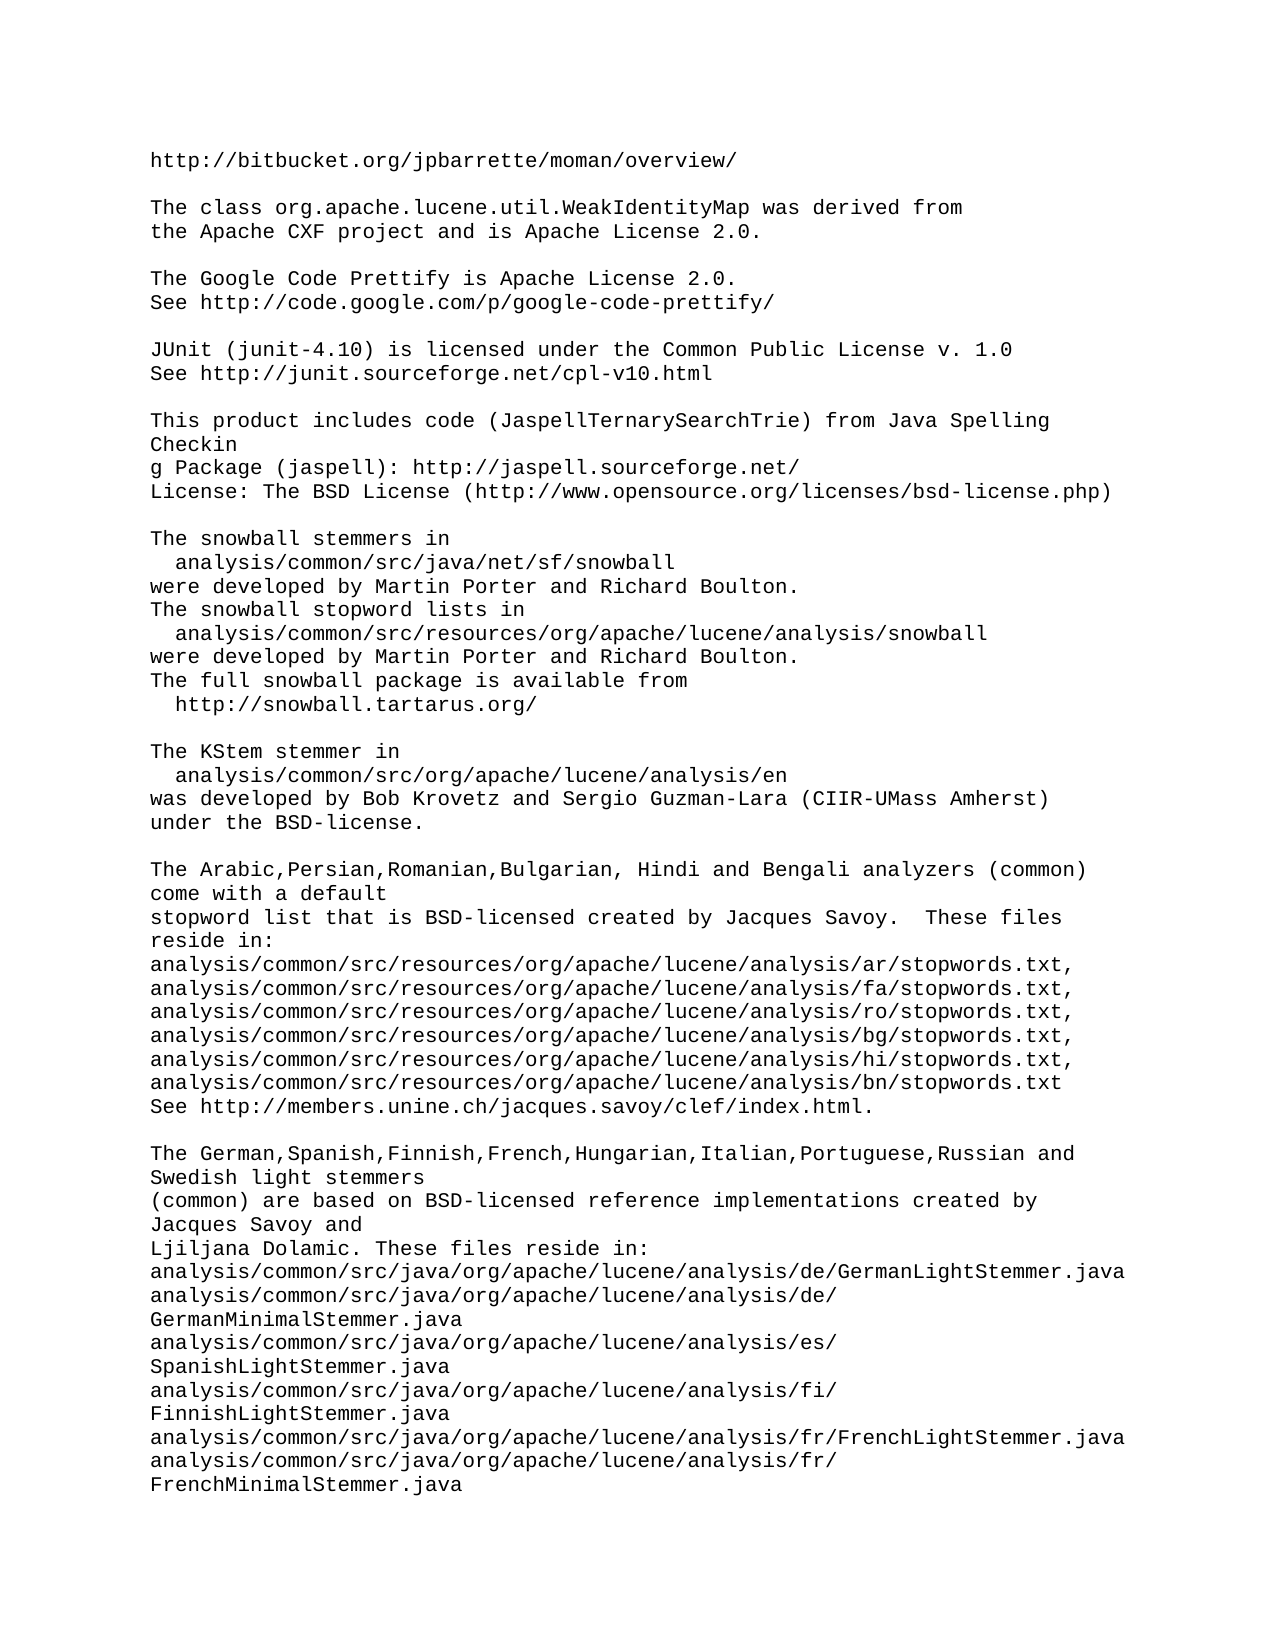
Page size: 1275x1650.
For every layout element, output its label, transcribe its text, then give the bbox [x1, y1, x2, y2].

text The class org.apache.lucene.util.WeakIdentityMap was derived from [150, 197, 1125, 221]
text The KStem stemmer in [150, 741, 1125, 765]
text See http://code.google.com/p/google-code-prettify/ [150, 292, 1125, 316]
text analysis/common/src/resources/org/apache/lucene/analysis/ro/stopwords.txt, [150, 1001, 1125, 1025]
text analysis/common/src/resources/org/apache/lucene/analysis/bn/stopwords.txt [150, 1072, 1125, 1096]
text analysis/common/src/org/apache/lucene/analysis/en [150, 765, 1125, 788]
text under the BSD-license. [150, 812, 1125, 836]
text See http://junit.sourceforge.net/cpl-v10.html [150, 363, 1125, 386]
text g Package (jaspell): http://jaspell.sourceforge.net/ [150, 457, 1125, 481]
text analysis/common/src/java/org/apache/lucene/analysis/es/SpanishLightStemmer.java [150, 1332, 1125, 1379]
text analysis/common/src/resources/org/apache/lucene/analysis/ar/stopwords.txt, [150, 954, 1125, 978]
text analysis/common/src/java/org/apache/lucene/analysis/fr/FrenchMinimalStemmer.java [150, 1451, 1125, 1498]
text Ljiljana Dolamic. These files reside in: [150, 1238, 1125, 1261]
text analysis/common/src/java/net/sf/snowball [150, 552, 1125, 576]
text http://bitbucket.org/jpbarrette/moman/overview/ [150, 150, 1125, 174]
text License: The BSD License (http://www.opensource.org/licenses/bsd-license.php) [150, 481, 1125, 505]
text (common) are based on BSD-licensed reference implementations created by Jacques Savoy and [150, 1190, 1125, 1238]
text analysis/common/src/java/org/apache/lucene/analysis/fi/FinnishLightStemmer.java [150, 1379, 1125, 1427]
text analysis/common/src/java/org/apache/lucene/analysis/fr/FrenchLightStemmer.java [150, 1427, 1125, 1451]
text analysis/common/src/java/org/apache/lucene/analysis/de/GermanMinimalStemmer.java [150, 1285, 1125, 1332]
text The snowball stopword lists in [150, 599, 1125, 623]
text was developed by Bob Krovetz and Sergio Guzman-Lara (CIIR-UMass Amherst) [150, 788, 1125, 812]
text the Apache CXF project and is Apache License 2.0. [150, 221, 1125, 244]
text JUnit (junit-4.10) is licensed under the Common Public License v. 1.0 [150, 339, 1125, 363]
text analysis/common/src/resources/org/apache/lucene/analysis/bg/stopwords.txt, [150, 1025, 1125, 1048]
text The Arabic,Persian,Romanian,Bulgarian, Hindi and Bengali analyzers (common) come with a default [150, 859, 1125, 907]
text The full snowball package is available from [150, 670, 1125, 694]
text analysis/common/src/java/org/apache/lucene/analysis/de/GermanLightStemmer.java [150, 1261, 1125, 1285]
text stopword list that is BSD-licensed created by Jacques Savoy. These files reside in: [150, 907, 1125, 954]
text The Google Code Prettify is Apache License 2.0. [150, 268, 1125, 292]
text This product includes code (JaspellTernarySearchTrie) from Java Spelling Checkin [150, 410, 1125, 457]
text analysis/common/src/resources/org/apache/lucene/analysis/hi/stopwords.txt, [150, 1048, 1125, 1072]
text were developed by Martin Porter and Richard Boulton. [150, 647, 1125, 670]
text The German,Spanish,Finnish,French,Hungarian,Italian,Portuguese,Russian and Swedish light stemmers [150, 1143, 1125, 1190]
text See http://members.unine.ch/jacques.savoy/clef/index.html. [150, 1096, 1125, 1119]
text were developed by Martin Porter and Richard Boulton. [150, 576, 1125, 599]
text The snowball stemmers in [150, 528, 1125, 552]
text http://snowball.tartarus.org/ [150, 694, 1125, 717]
text analysis/common/src/resources/org/apache/lucene/analysis/fa/stopwords.txt, [150, 978, 1125, 1001]
text analysis/common/src/resources/org/apache/lucene/analysis/snowball [150, 623, 1125, 647]
